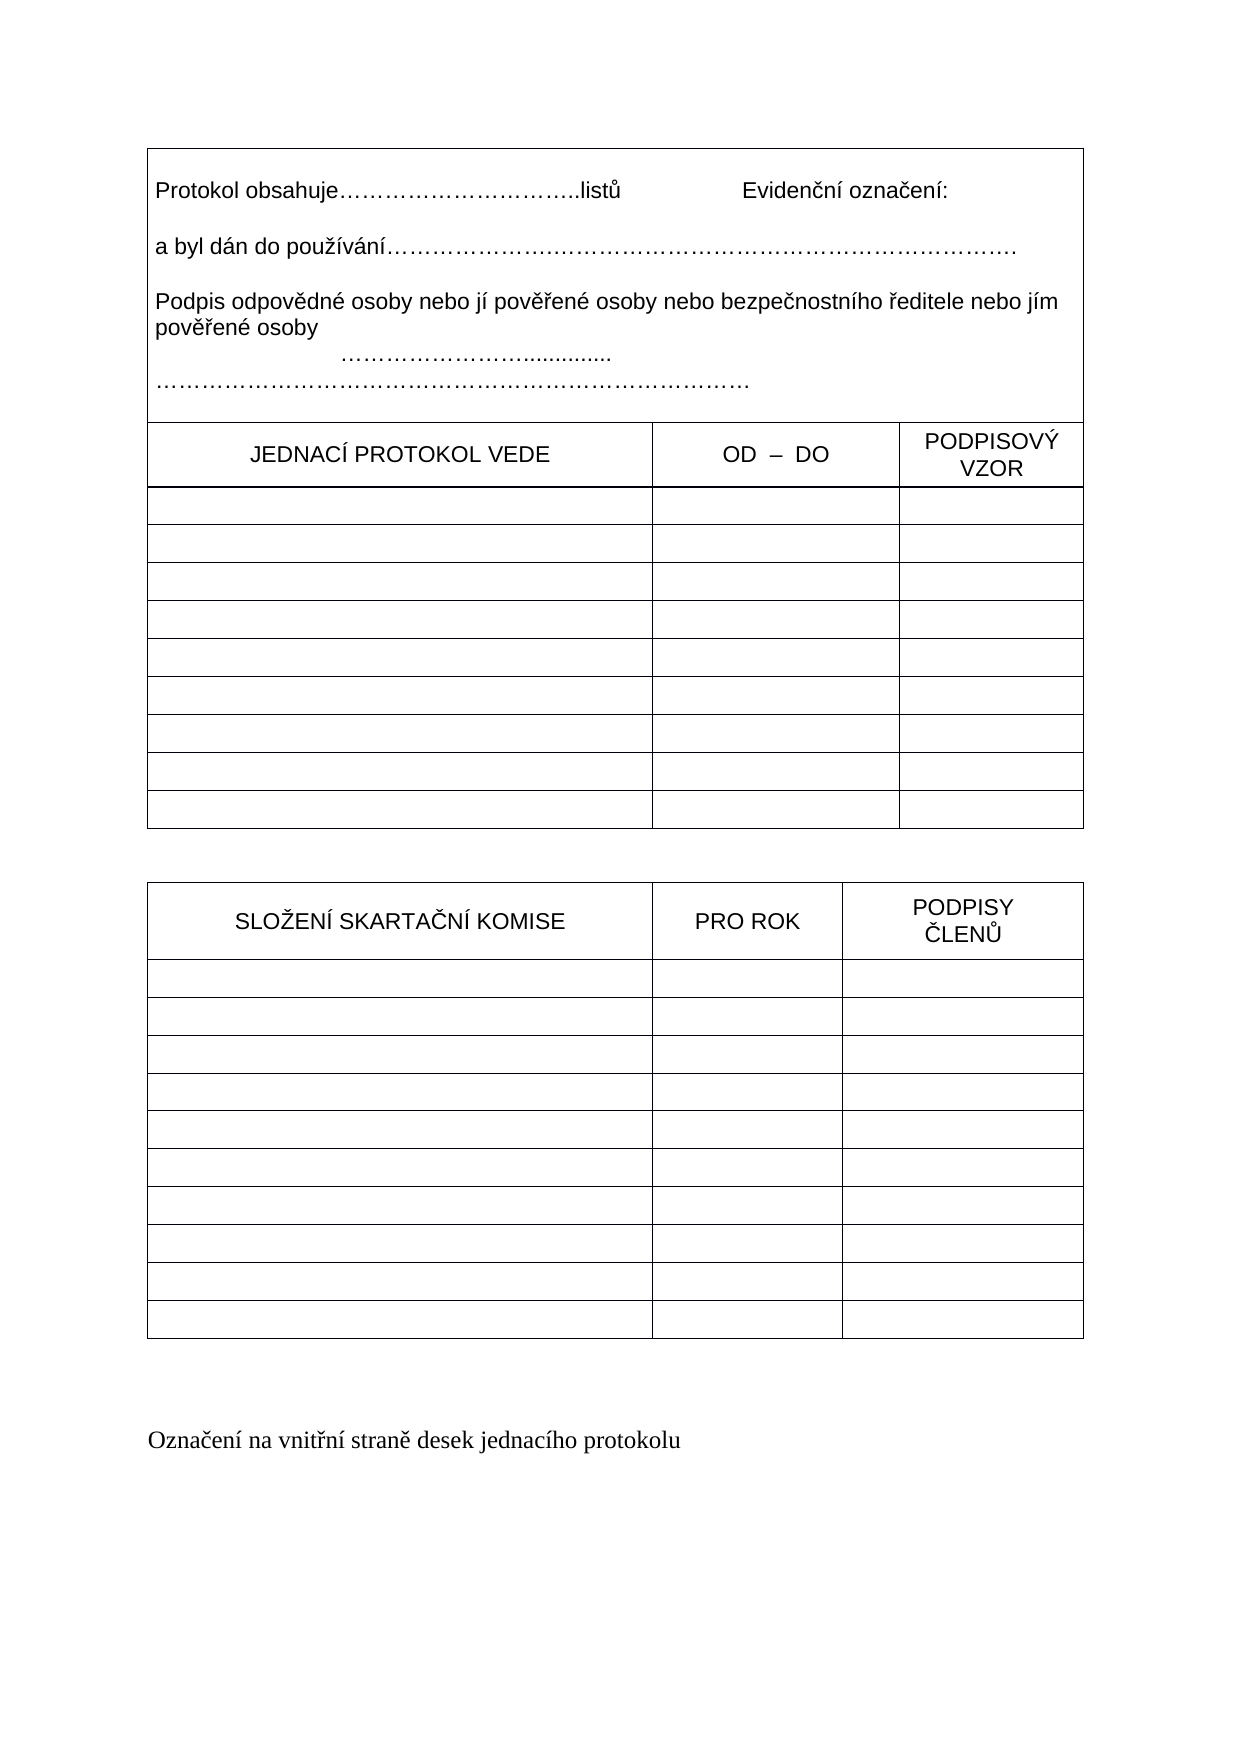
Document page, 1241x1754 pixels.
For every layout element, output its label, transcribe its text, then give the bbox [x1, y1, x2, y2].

table_header PRO ROK [653, 883, 842, 959]
table_cell [148, 960, 652, 997]
table_cell [843, 1187, 1083, 1224]
table_cell [148, 1301, 652, 1338]
table_cell [653, 1187, 842, 1224]
table_cell [653, 960, 842, 997]
table_cell [653, 791, 899, 828]
table_cell [148, 639, 652, 676]
table_cell [148, 791, 652, 828]
table_cell [900, 601, 1083, 638]
table_cell [900, 488, 1083, 524]
table_cell [843, 1263, 1083, 1300]
table_cell [653, 1149, 842, 1186]
table_cell [148, 1187, 652, 1224]
table_header SLOŽENÍ SKARTAČNÍ KOMISE [148, 883, 652, 959]
table_cell [148, 1036, 652, 1072]
table_cell [900, 753, 1083, 790]
table_cell [900, 639, 1083, 676]
table_cell PODPISOVÝ VZOR [900, 423, 1083, 486]
table_cell [148, 1149, 652, 1186]
table_cell [148, 601, 652, 638]
table_cell [653, 1074, 842, 1110]
table_cell [900, 791, 1083, 828]
table_cell JEDNACÍ PROTOKOL VEDE [148, 423, 652, 486]
table_cell [843, 1036, 1083, 1072]
table_cell [653, 1036, 842, 1072]
table_cell [653, 563, 899, 600]
table_cell [653, 525, 899, 562]
table_cell [653, 677, 899, 714]
table_cell [900, 715, 1083, 752]
text Označení na vnitřní straně desek jednacího protokolu [148, 1425, 1092, 1454]
table_cell [900, 525, 1083, 562]
table_cell [653, 715, 899, 752]
table_header PODPISY ČLENŮ [843, 883, 1083, 959]
table_cell [653, 1225, 842, 1262]
table_cell [900, 563, 1083, 600]
table_cell [653, 639, 899, 676]
table_cell [148, 563, 652, 600]
table_cell [843, 1225, 1083, 1262]
table_cell [900, 677, 1083, 714]
table_cell [843, 998, 1083, 1034]
table_cell [148, 998, 652, 1034]
table_cell [148, 1111, 652, 1148]
table_cell [653, 601, 899, 638]
table_cell [843, 1111, 1083, 1148]
table_cell [148, 1225, 652, 1262]
table_cell [653, 1301, 842, 1338]
table_cell [148, 715, 652, 752]
table_cell [653, 488, 899, 524]
table_header Protokol obsahuje…………………………..listů Evidenční označení: a byl dán do používání………………….……………………………………………………. Podpis odpovědné osoby nebo jí pověřené osoby nebo bezpečnostního ředitele nebo jím pověřené osoby ……………………..............…………………………………………………………………… [148, 149, 1083, 422]
table_cell [148, 677, 652, 714]
table_cell [653, 1263, 842, 1300]
table_cell [843, 1149, 1083, 1186]
table_cell [148, 753, 652, 790]
table_cell [653, 1111, 842, 1148]
table_cell [148, 1263, 652, 1300]
table_cell [148, 488, 652, 524]
table_cell [148, 525, 652, 562]
table_cell [843, 960, 1083, 997]
table_cell [653, 753, 899, 790]
table_cell [653, 998, 842, 1034]
table_cell OD – DO [653, 423, 899, 486]
table_cell [843, 1074, 1083, 1110]
table_cell [843, 1301, 1083, 1338]
table_cell [148, 1074, 652, 1110]
